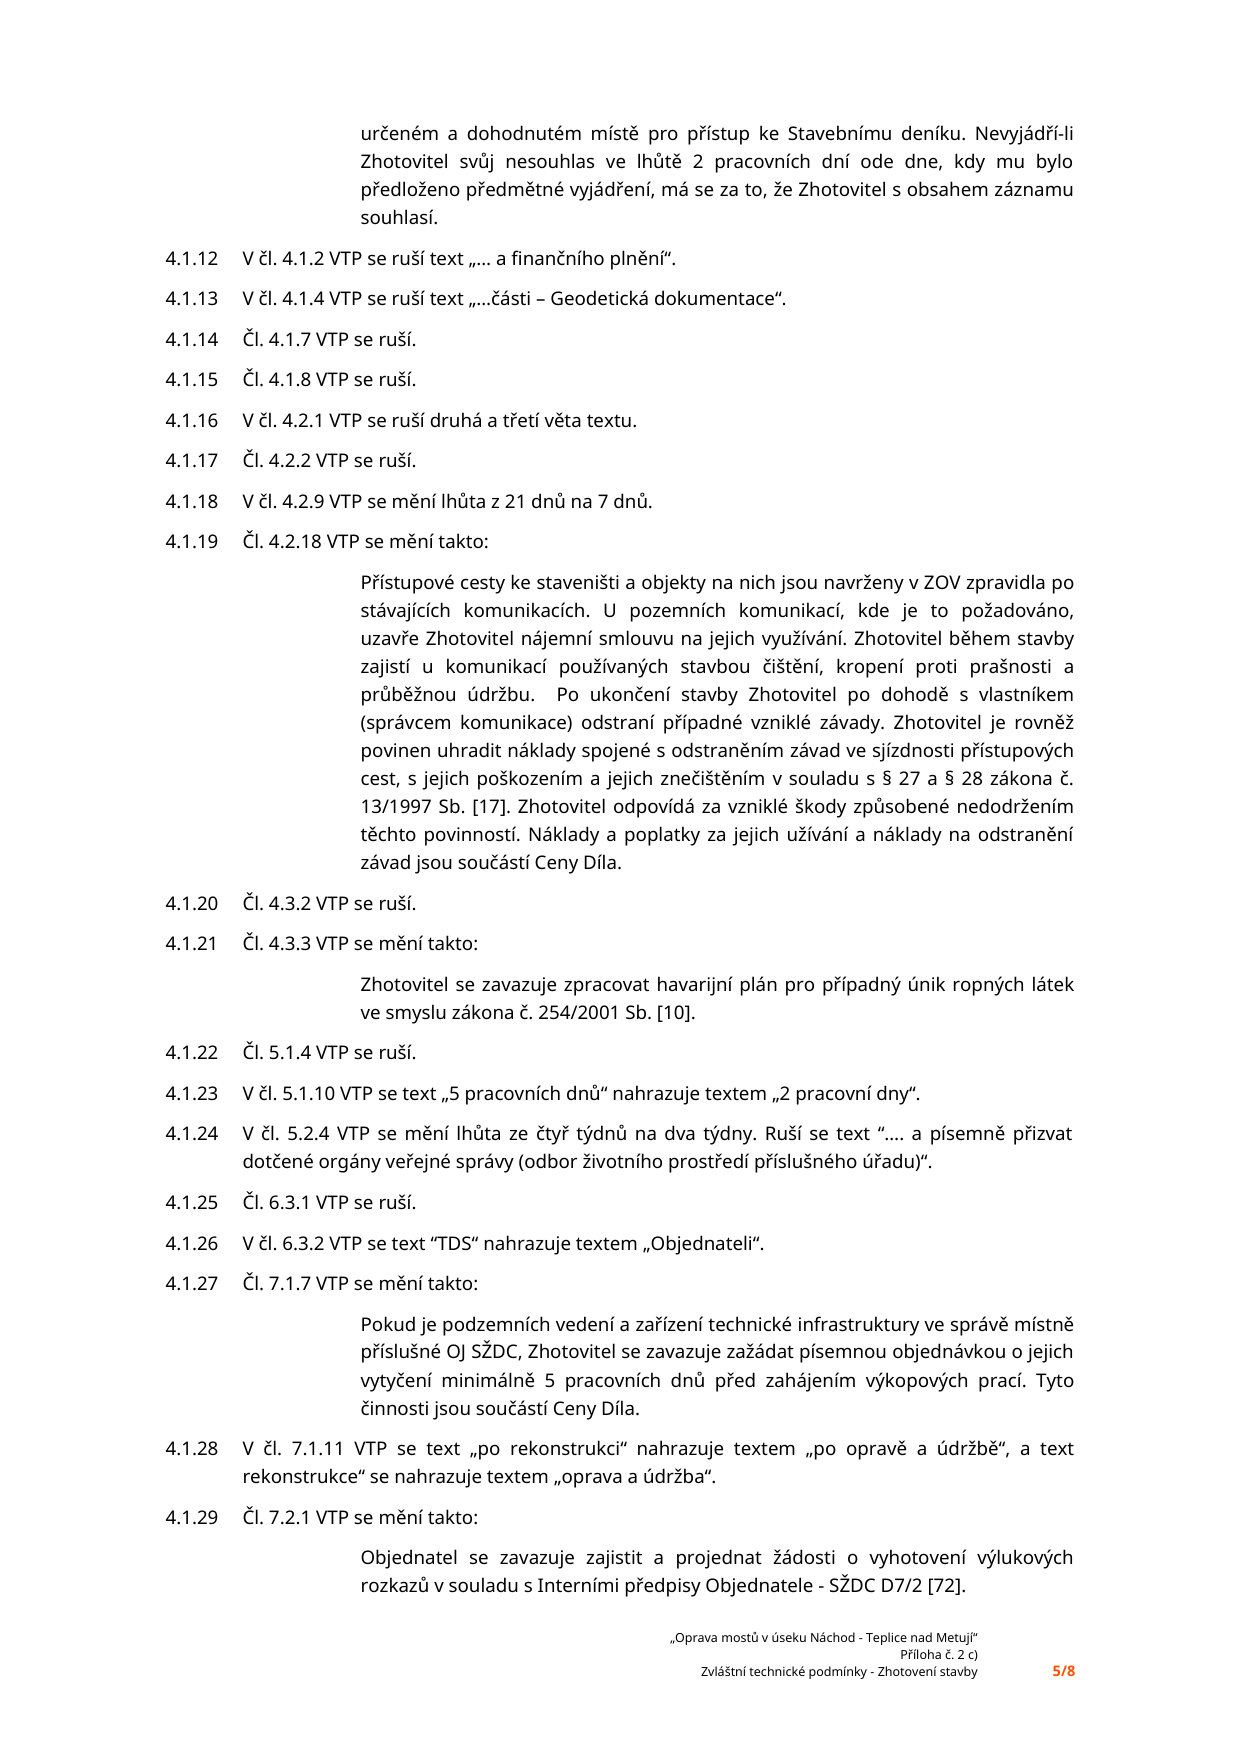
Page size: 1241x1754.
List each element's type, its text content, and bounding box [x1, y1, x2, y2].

text Čl. 4.3.2 VTP se ruší. [165, 890, 1075, 916]
text Čl. 7.1.7 VTP se mění takto: [165, 1270, 1075, 1296]
text Čl. 4.2.18 VTP se mění takto: [165, 529, 1075, 554]
text Čl. 4.1.8 VTP se ruší. [165, 367, 1075, 392]
text Čl. 4.1.7 VTP se ruší. [165, 326, 1075, 352]
text Čl. 7.2.1 VTP se mění takto: [165, 1504, 1075, 1529]
list Zhotovitel se zavazuje zpracovat havarijní plán pro případný únik ropných látek ve smyslu zákona č. 254/2001 Sb. [10]. [360, 971, 1075, 1025]
text Čl. 5.1.4 VTP se ruší. [165, 1040, 1075, 1065]
text V čl. 5.1.10 VTP se text „5 pracovních dnů“ nahrazuje textem „2 pracovní dny“. [165, 1080, 1075, 1106]
text V čl. 4.2.9 VTP se mění lhůta z 21 dnů na 7 dnů. [165, 488, 1075, 514]
text V čl. 4.2.1 VTP se ruší druhá a třetí věta textu. [165, 407, 1075, 433]
text V čl. 4.1.4 VTP se ruší text „…části – Geodetická dokumentace“. [165, 286, 1075, 311]
text V čl. 7.1.11 VTP se text „po rekonstrukci“ nahrazuje textem „po opravě a údržbě“, a text rekonstrukce“ se nahrazuje textem „oprava a údržba“. [165, 1435, 1075, 1489]
text V čl. 5.2.4 VTP se mění lhůta ze čtyř týdnů na dva týdny. Ruší se text “…. a písemně přizvat dotčené orgány veřejné správy (odbor životního prostředí příslušného úřadu)“. [165, 1121, 1075, 1174]
list Objednatel se zavazuje zajistit a projednat žádosti o vyhotovení výlukových rozkazů v souladu s Interními předpisy Objednatele - SŽDC D7/2 [72]. [360, 1544, 1075, 1598]
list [360, 121, 1075, 230]
list Pokud je podzemních vedení a zařízení technické infrastruktury ve správě místně příslušné OJ SŽDC, Zhotovitel se zavazuje zažádat písemnou objednávkou o jejich vytyčení minimálně 5 pracovních dnů před zahájením výkopových prací. Tyto činnosti jsou součástí Ceny Díla. [360, 1311, 1075, 1420]
text V čl. 4.1.2 VTP se ruší text „… a finančního plnění“. [165, 245, 1075, 271]
text Čl. 6.3.1 VTP se ruší. [165, 1189, 1075, 1215]
text Čl. 4.3.3 VTP se mění takto: [165, 931, 1075, 956]
text V čl. 6.3.2 VTP se text “TDS“ nahrazuje textem „Objednateli“. [165, 1230, 1075, 1255]
list Přístupové cesty ke staveništi a objekty na nich jsou navrženy v ZOV zpravidla po stávajících komunikacích. U pozemních komunikací, kde je to požadováno, uzavře Zhotovitel nájemní smlouvu na jejich využívání. Zhotovitel během stavby zajistí u komunikací používaných stavbou čištění, kropení proti prašnosti a průběžnou údržbu. Po ukončení stavby Zhotovitel po dohodě s vlastníkem (správcem komunikace) odstraní případné vzniklé závady. Zhotovitel je rovněž povinen uhradit náklady spojené s odstraněním závad ve sjízdnosti přístupových cest, s jejich poškozením a jejich znečištěním v souladu s § 27 a § 28 zákona č. 13/1997 Sb. [17]. Zhotovitel odpovídá za vzniklé škody způsobené nedodržením těchto povinností. Náklady a poplatky za jejich užívání a náklady na odstranění závad jsou součástí Ceny Díla. [360, 569, 1075, 875]
text Čl. 4.2.2 VTP se ruší. [165, 448, 1075, 473]
